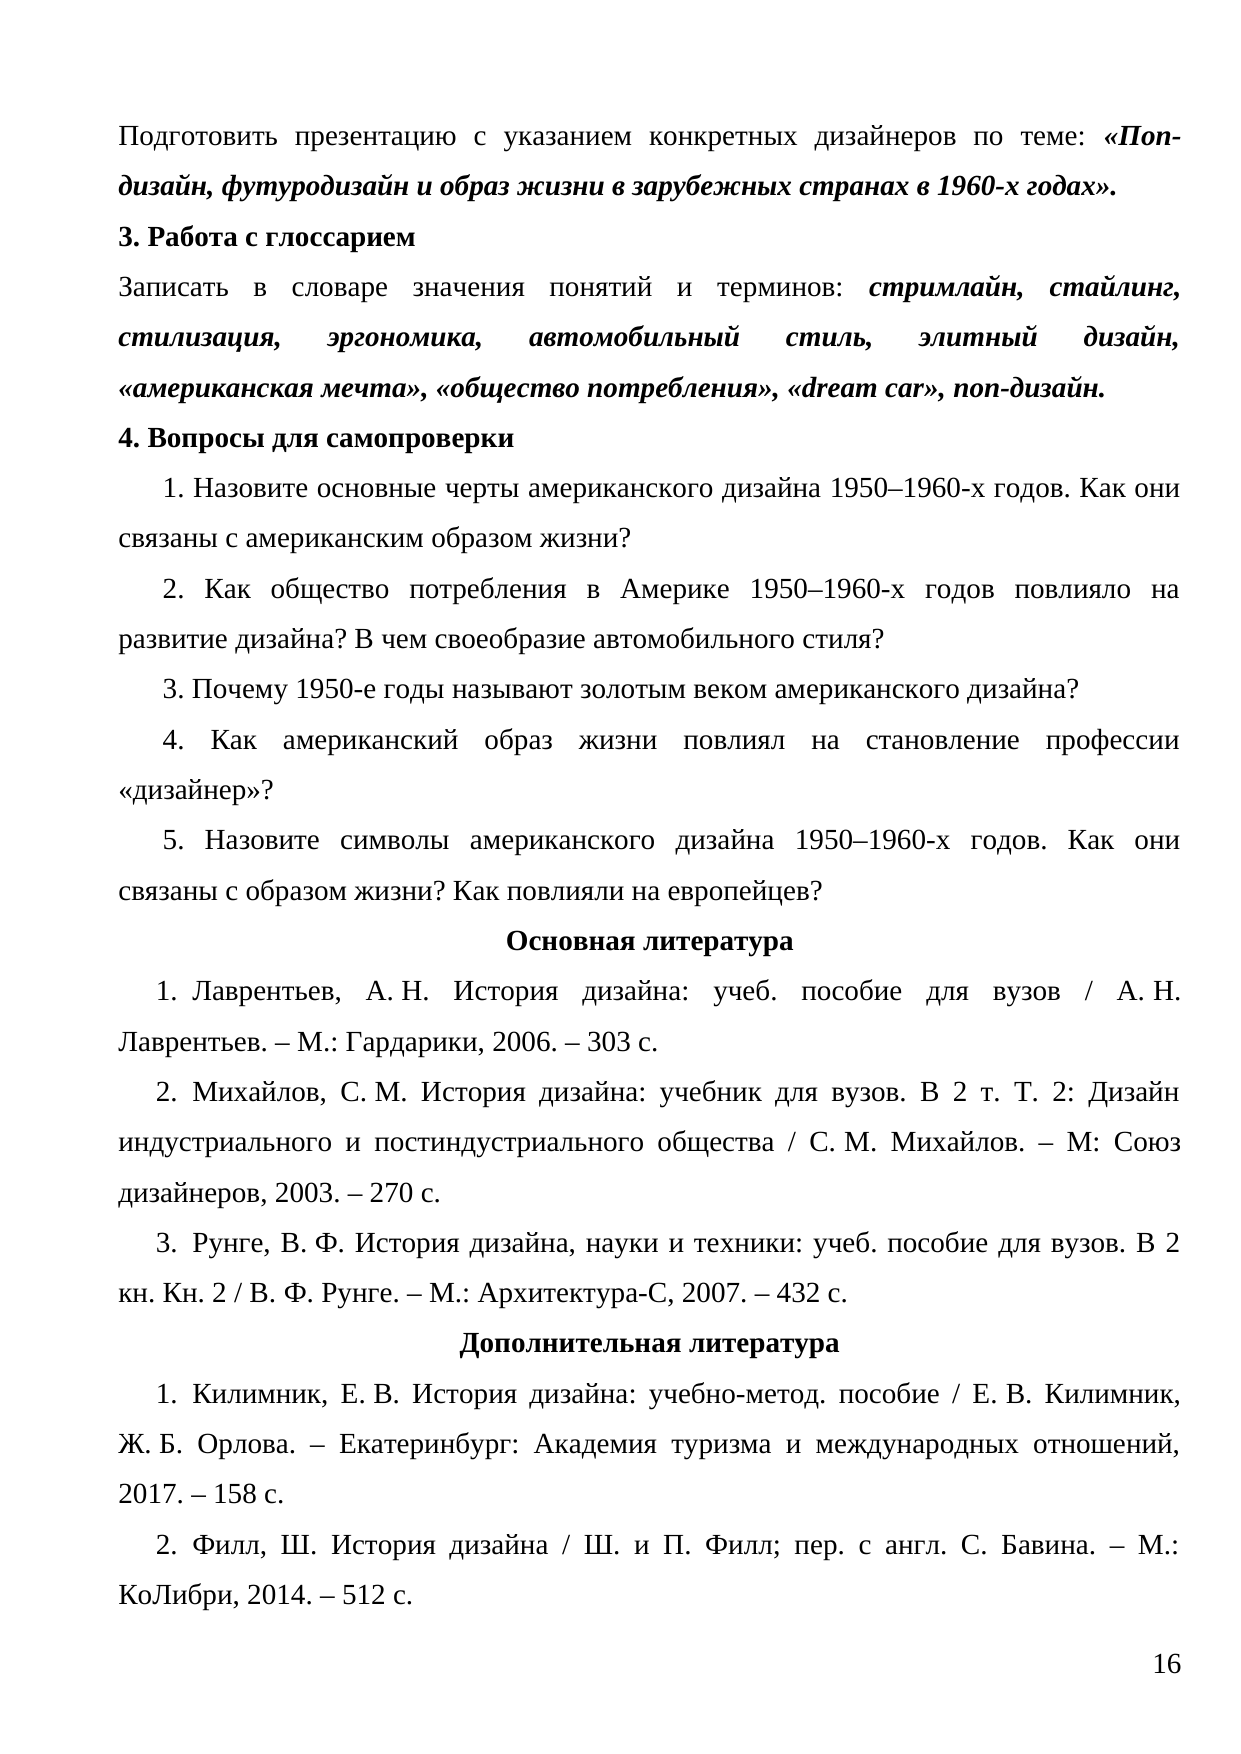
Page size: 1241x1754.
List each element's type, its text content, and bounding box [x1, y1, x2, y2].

text Записать в словаре значения понятий и терминов: стримлайн, стайлинг, стилизация, эргономика, автомобильный стиль, элитный дизайн, «американская мечта», «общество потребления», «dream car», поп-дизайн. [118, 269, 1181, 403]
list Лаврентьев, А. Н. История дизайна: учеб. пособие для вузов / А. Н. Лаврентьев. – М.: Гардарики, 2006. – 303 с. [118, 973, 1181, 1057]
text Дополнительная литература [118, 1326, 1181, 1359]
text 4. Вопросы для самопроверки [118, 420, 1181, 453]
list Килимник, Е. В. История дизайна: учебно-метод. пособие / Е. В. Килимник, Ж. Б. Орлова. – Екатеринбург: Академия туризма и международных отношений, 2017. – 158 с. [118, 1376, 1181, 1510]
text 2. Как общество потребления в Америке 1950–1960-х годов повлияло на развитие дизайна? В чем своеобразие автомобильного стиля? [118, 571, 1181, 655]
list Михайлов, С. М. История дизайна: учебник для вузов. В 2 т. Т. 2: Дизайн индустриального и постиндустриального общества / С. М. Михайлов. – М: Союз дизайнеров, 2003. – 270 с. [118, 1074, 1181, 1208]
text 1. Назовите основные черты американского дизайна 1950–1960-х годов. Как они связаны с американским образом жизни? [118, 470, 1181, 554]
text Основная литература [118, 923, 1181, 957]
text Подготовить презентацию с указанием конкретных дизайнеров по теме: «Поп-дизайн, футуродизайн и образ жизни в зарубежных странах в 1960-х годах». [118, 118, 1181, 202]
text 5. Назовите символы американского дизайна 1950–1960-х годов. Как они связаны с образом жизни? Как повлияли на европейцев? [118, 822, 1181, 906]
text 3. Почему 1950-е годы называют золотым веком американского дизайна? [118, 672, 1181, 705]
text 3. Работа с глоссарием [118, 219, 1181, 252]
list Рунге, В. Ф. История дизайна, науки и техники: учеб. пособие для вузов. В 2 кн. Кн. 2 / В. Ф. Рунге. – М.: Архитектура-С, 2007. – 432 с. [118, 1225, 1181, 1309]
list Филл, Ш. История дизайна / Ш. и П. Филл; пер. с англ. С. Бавина. – М.: КоЛибри, 2014. – 512 с. [118, 1527, 1181, 1611]
text 4. Как американский образ жизни повлиял на становление профессии «дизайнер»? [118, 722, 1181, 806]
